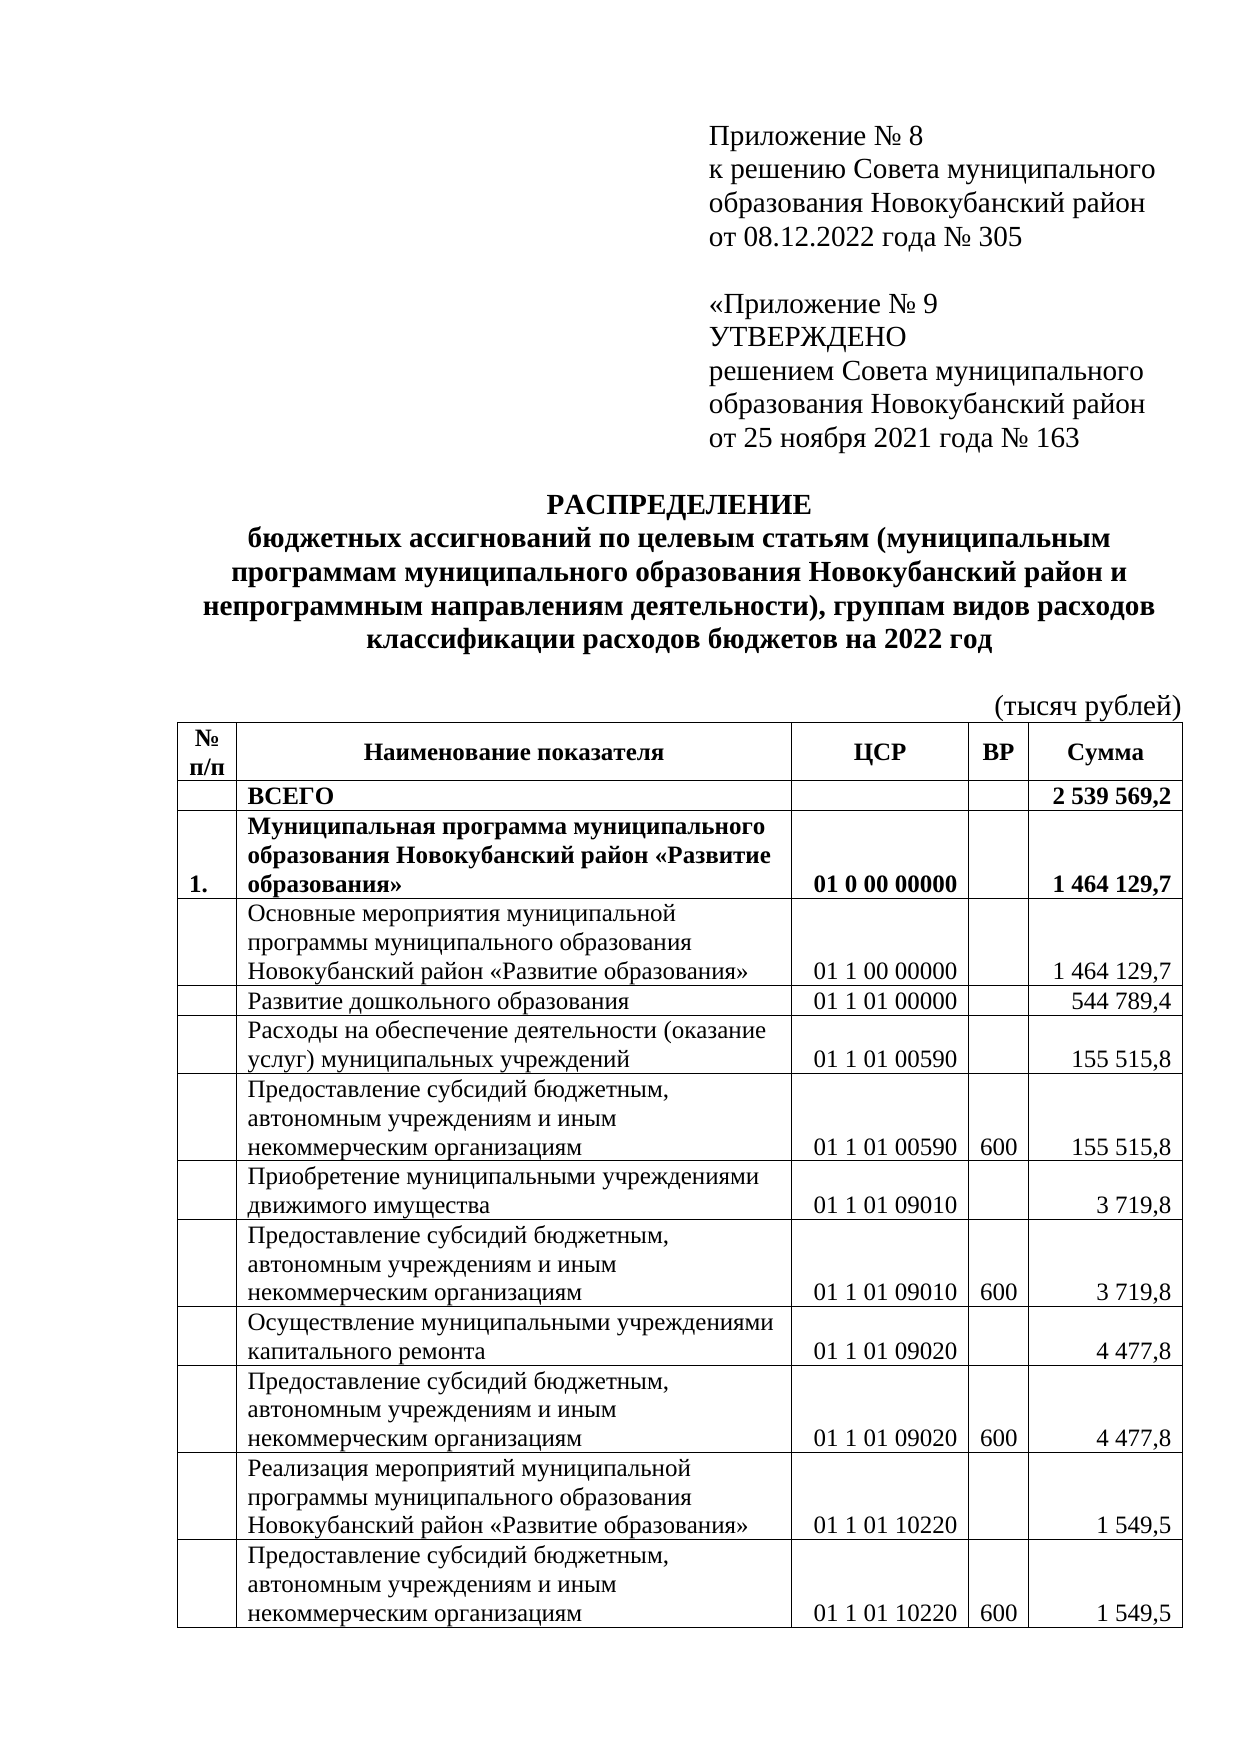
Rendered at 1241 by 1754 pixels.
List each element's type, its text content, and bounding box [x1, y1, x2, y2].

table_cell [178, 1016, 236, 1073]
table_cell ВСЕГО [237, 781, 791, 810]
table_cell 01 1 01 10220 [792, 1540, 968, 1627]
table_cell [178, 986, 236, 1014]
text образования Новокубанский район [694, 185, 1181, 219]
text от 25 ноября 2021 года № 163 [709, 420, 1181, 453]
table_cell 1 549,5 [1029, 1453, 1182, 1539]
table_cell Реализация мероприятий муниципальной программы муниципального образования Новокубанский район «Развитие образования» [237, 1453, 791, 1539]
text Приложение № 8 [694, 118, 1181, 152]
text РАСПРЕДЕЛЕНИЕ [177, 487, 1181, 521]
table_cell [969, 986, 1028, 1014]
table_cell 600 [969, 1366, 1028, 1452]
table_cell 155 515,8 [1029, 1074, 1182, 1160]
table_cell 01 1 00 00000 [792, 899, 968, 985]
table_header Сумма [1029, 723, 1182, 780]
text от 08.12.2022 года № 305 [694, 219, 1181, 252]
table_cell 1. [178, 811, 236, 897]
table_cell 4 477,8 [1029, 1307, 1182, 1365]
table_cell 01 1 01 00590 [792, 1016, 968, 1073]
table_cell [178, 1220, 236, 1306]
table_cell Предоставление субсидий бюджетным, автономным учреждениям и иным некоммерческим организациям [237, 1540, 791, 1627]
text к решению Совета муниципального [694, 152, 1181, 185]
table_cell 3 719,8 [1029, 1161, 1182, 1219]
table_cell 1 549,5 [1029, 1540, 1182, 1627]
table_cell [178, 1366, 236, 1452]
table_cell [969, 781, 1028, 810]
table_cell 01 0 00 00000 [792, 811, 968, 897]
table_cell 01 1 01 10220 [792, 1453, 968, 1539]
table_cell 155 515,8 [1029, 1016, 1182, 1073]
table_cell [178, 1074, 236, 1160]
table_cell [178, 899, 236, 985]
table_cell 01 1 01 09010 [792, 1220, 968, 1306]
table_cell 3 719,8 [1029, 1220, 1182, 1306]
text образования Новокубанский район [694, 386, 1181, 420]
text решением Совета муниципального [694, 353, 1181, 386]
table_cell 1 464 129,7 [1029, 811, 1182, 897]
table_header ЦСР [792, 723, 968, 780]
table_cell [178, 1307, 236, 1365]
text бюджетных ассигнований по целевым статьям (муниципальным программам муниципального образования Новокубанский район и непрограммным направлениям деятельности), группам видов расходов классификации расходов бюджетов на 2022 год [177, 521, 1181, 655]
table_cell [792, 781, 968, 810]
table_cell Муниципальная программа муниципального образования Новокубанский район «Развитие образования» [237, 811, 791, 897]
table_cell [178, 1453, 236, 1539]
table_cell Приобретение муниципальными учреждениями движимого имущества [237, 1161, 791, 1219]
table_cell [969, 1161, 1028, 1219]
table_cell Осуществление муниципальными учреждениями капитального ремонта [237, 1307, 791, 1365]
table_cell 1 464 129,7 [1029, 899, 1182, 985]
table_cell 01 1 01 00000 [792, 986, 968, 1014]
table_cell [969, 899, 1028, 985]
table_cell Предоставление субсидий бюджетным, автономным учреждениям и иным некоммерческим организациям [237, 1220, 791, 1306]
table_cell 600 [969, 1074, 1028, 1160]
table_cell [969, 811, 1028, 897]
table_cell 01 1 01 09010 [792, 1161, 968, 1219]
table_header ВР [969, 723, 1028, 780]
table_header № п/п [178, 723, 236, 780]
table_cell Основные мероприятия муниципальной программы муниципального образования Новокубанский район «Развитие образования» [237, 899, 791, 985]
text (тысяч рублей) [177, 688, 1181, 722]
table_cell 01 1 01 09020 [792, 1366, 968, 1452]
table_cell 600 [969, 1540, 1028, 1627]
table_cell Предоставление субсидий бюджетным, автономным учреждениям и иным некоммерческим организациям [237, 1074, 791, 1160]
table_cell 01 1 01 09020 [792, 1307, 968, 1365]
text УТВЕРЖДЕНО [694, 319, 1181, 353]
table_cell [178, 781, 236, 810]
table_cell [969, 1307, 1028, 1365]
table_cell [969, 1453, 1028, 1539]
table_cell [178, 1540, 236, 1627]
table_cell [969, 1016, 1028, 1073]
table_cell 4 477,8 [1029, 1366, 1182, 1452]
table_cell Расходы на обеспечение деятельности (оказание услуг) муниципальных учреждений [237, 1016, 791, 1073]
table_cell 600 [969, 1220, 1028, 1306]
text «Приложение № 9 [694, 286, 1181, 319]
table_cell [178, 1161, 236, 1219]
table_header Наименование показателя [237, 723, 791, 780]
table_cell 2 539 569,2 [1029, 781, 1182, 810]
table_cell Предоставление субсидий бюджетным, автономным учреждениям и иным некоммерческим организациям [237, 1366, 791, 1452]
table_cell 544 789,4 [1029, 986, 1182, 1014]
table_cell 01 1 01 00590 [792, 1074, 968, 1160]
table_cell Развитие дошкольного образования [237, 986, 791, 1014]
